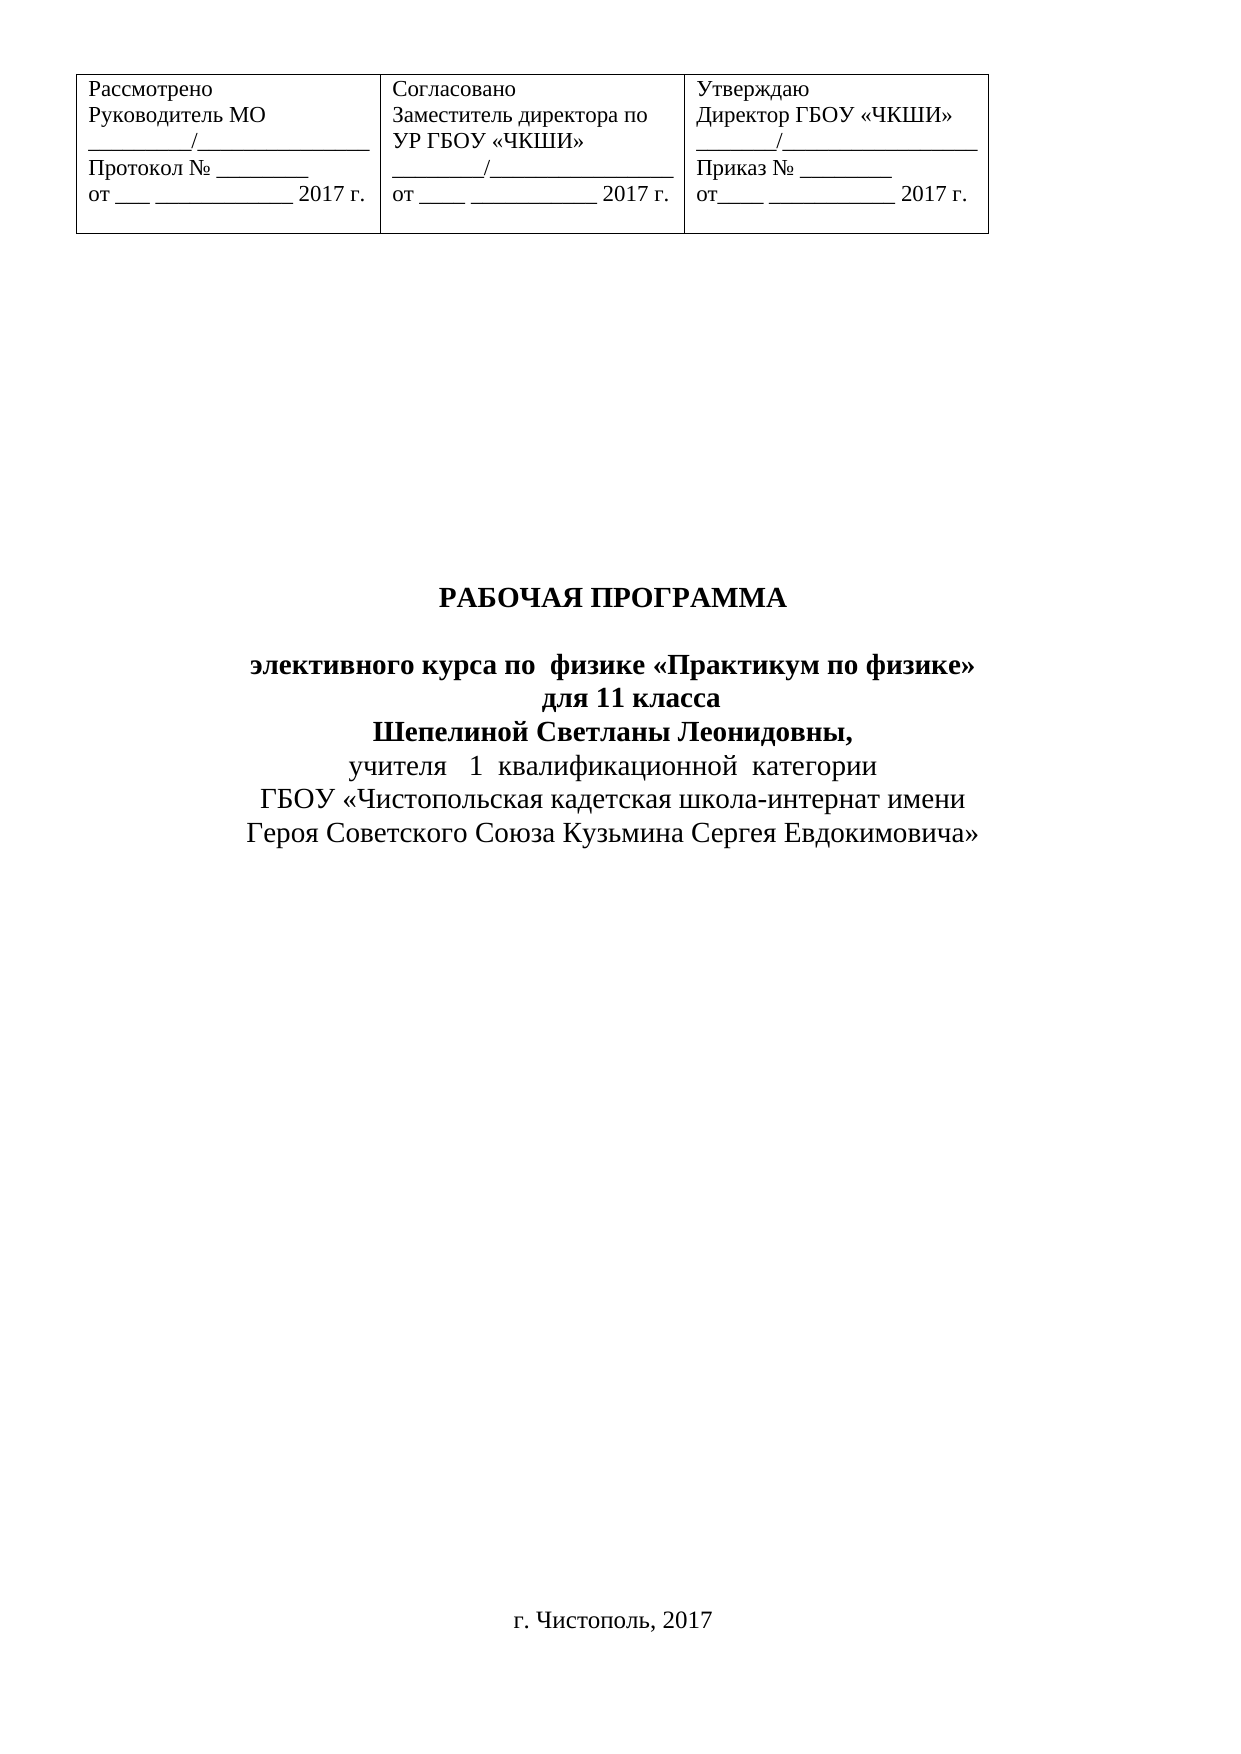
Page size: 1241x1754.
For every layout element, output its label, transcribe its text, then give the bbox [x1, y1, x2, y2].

text РАБОЧАЯ ПРОГРАММА [89, 580, 1137, 613]
table_header Утверждаю Директор ГБОУ «ЧКШИ» _______/_________________ Приказ № ________ от____ ___________ 2017 г. [685, 75, 988, 233]
text г. Чистополь, 2017 [89, 1605, 1137, 1634]
text ГБОУ «Чистопольская кадетская школа-интернат имени [89, 781, 1137, 815]
text учителя 1 квалификационной категории [89, 748, 1137, 781]
text Героя Советского Союза Кузьмина Сергея Евдокимовича» [89, 815, 1137, 848]
table_header Согласовано Заместитель директора по УР ГБОУ «ЧКШИ» ________/________________ от ____ ___________ 2017 г. [381, 75, 684, 233]
text Шепелиной Светланы Леонидовны, [89, 714, 1137, 748]
table_header Рассмотрено Руководитель МО _________/_______________ Протокол № ________ от ___ ____________ 2017 г. [77, 75, 380, 233]
text элективного курса по физике «Практикум по физике» [89, 647, 1137, 681]
text для 11 класса [89, 681, 1137, 714]
